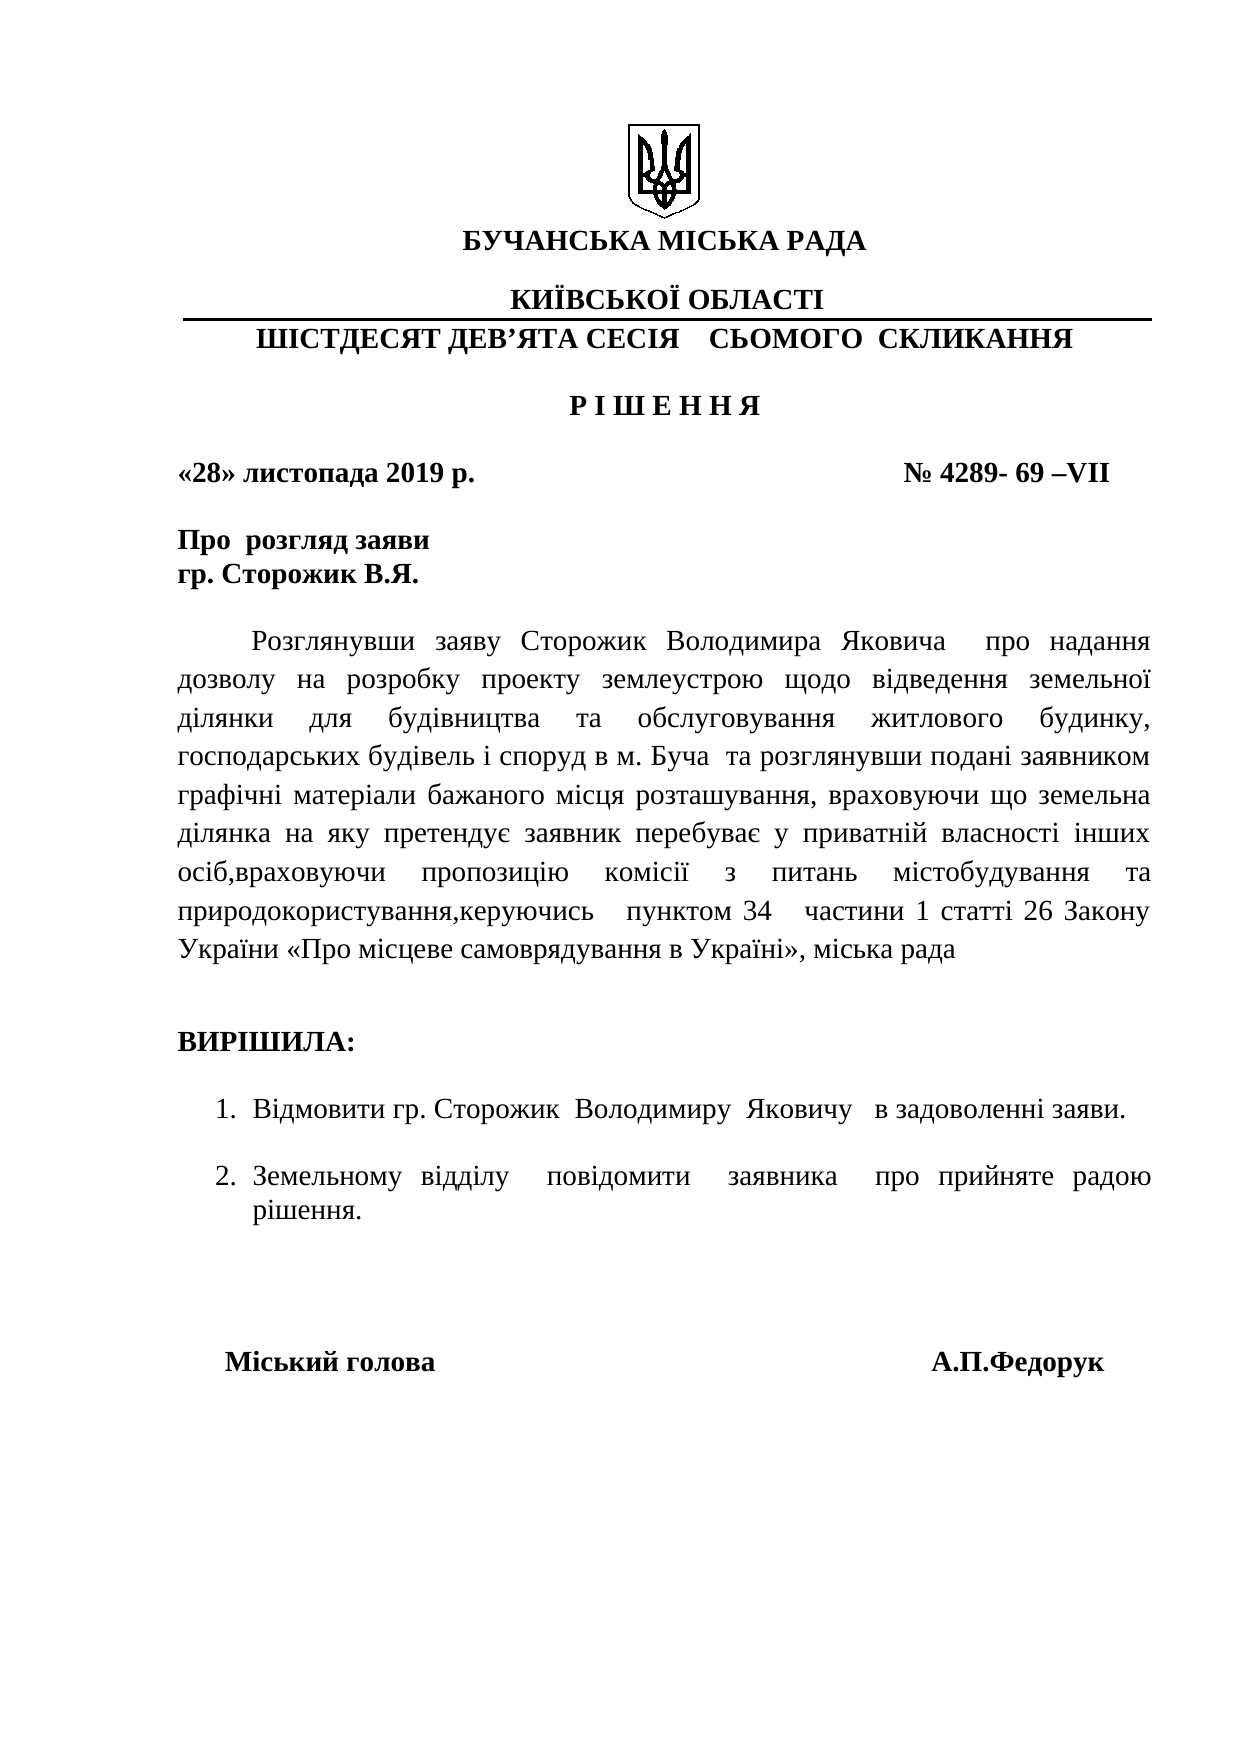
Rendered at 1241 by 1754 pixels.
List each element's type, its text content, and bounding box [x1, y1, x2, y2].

text Розглянувши заяву Сторожик Володимира Яковича про надання дозволу на розробку проекту землеустрою щодо відведення земельної ділянки для будівництва та обслуговування житлового будинку, господарських будівель і споруд в м. Буча та розглянувши подані заявником графічні матеріали бажаного місця розташування, враховуючи що земельна ділянка на яку претендує заявник перебуває у приватній власності інших осіб,враховуючи пропозицію комісії з питань містобудування та природокористування,керуючись пунктом 34 частини 1 статті 26 Закону України «Про місцеве самоврядування в Україні», міська рада [177, 623, 1152, 965]
text «28» листопада 2019 р. № 4289- 69 –VІІ [177, 455, 1152, 489]
list Відмовити гр. Сторожик Володимиру Яковичу в задоволенні заяви. [215, 1091, 1152, 1125]
text ВИРІШИЛА: [177, 1024, 1152, 1058]
text Р І Ш Е Н Н Я [177, 388, 1152, 422]
text гр. Сторожик В.Я. [177, 556, 1152, 589]
text Міський голова А.П.Федорук [177, 1344, 1152, 1378]
text ШІСТДЕСЯТ ДЕВ’ЯТА СЕСІЯ СЬОМОГО СКЛИКАННЯ [177, 321, 1152, 354]
text Про розгляд заяви [177, 522, 1152, 556]
text КИЇВСЬКОЇ ОБЛАСТІ [183, 282, 1152, 318]
text БУЧАНСЬКА МІСЬКА РАДА [177, 223, 1152, 256]
list Земельному відділу повідомити заявника про прийняте радою рішення. [215, 1158, 1152, 1225]
